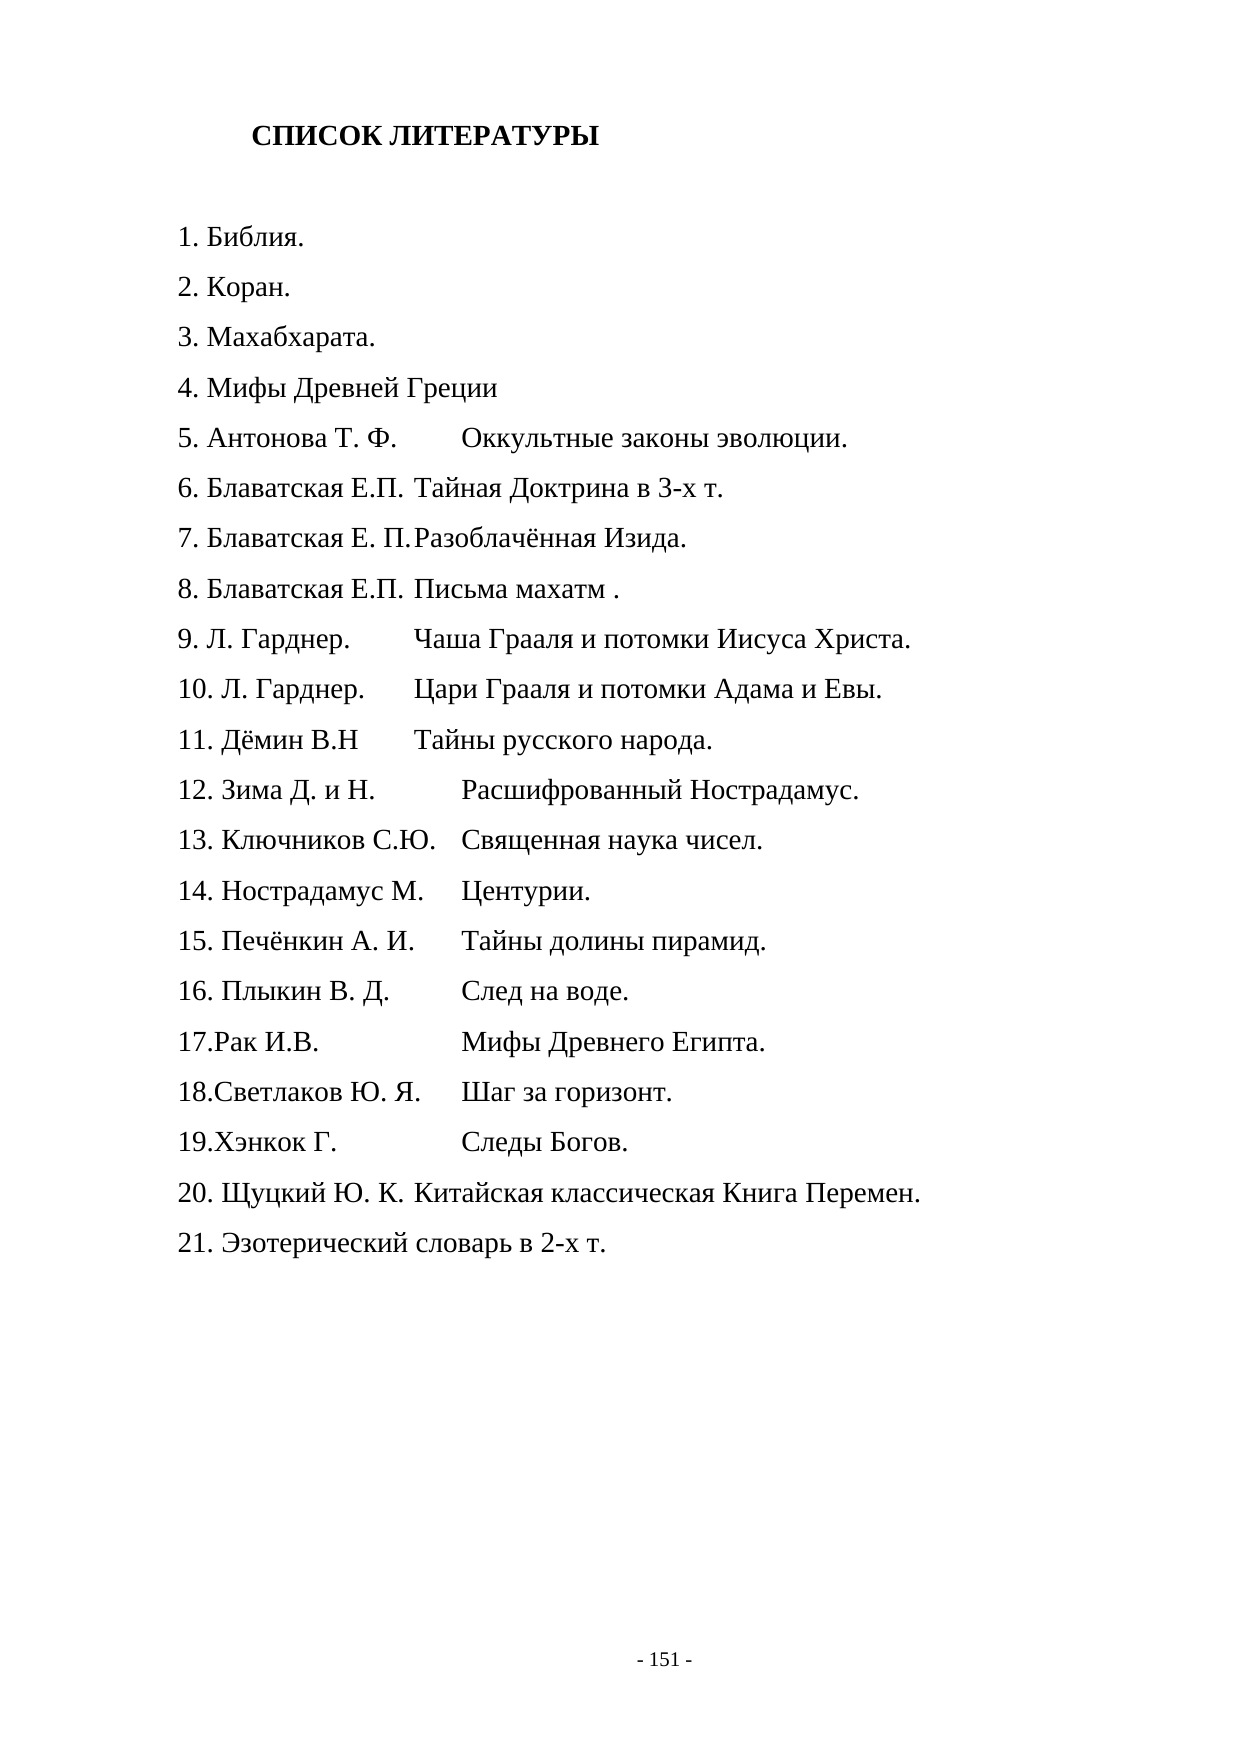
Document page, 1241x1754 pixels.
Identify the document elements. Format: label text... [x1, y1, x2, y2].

text 7. Блаватская Е. П. Разоблачённая Изида. [177, 521, 1152, 554]
text 6. Блаватская Е.П. Тайная Доктрина в 3-х т. [177, 470, 1152, 504]
text 15. Печёнкин А. И. Тайны долины пирамид. [177, 923, 1152, 957]
text 8. Блаватская Е.П. Письма махатм . [177, 571, 1152, 604]
text 4. Мифы Древней Греции [177, 370, 1152, 403]
text 19.Хэнкок Г. Следы Богов. [177, 1124, 1152, 1158]
text 11. Дёмин В.Н Тайны русского народа. [177, 722, 1152, 755]
text 13. Ключников С.Ю. Священная наука чисел. [177, 822, 1152, 856]
text 12. Зима Д. и Н. Расшифрованный Нострадамус. [177, 772, 1152, 806]
text 1. Библия. [177, 219, 1152, 252]
text СПИСОК ЛИТЕРАТУРЫ [177, 118, 1152, 152]
text 18.Светлаков Ю. Я. Шаг за горизонт. [177, 1074, 1152, 1108]
text 2. Коран. [177, 269, 1152, 303]
text 10. Л. Гарднер. Цари Грааля и потомки Адама и Евы. [177, 672, 1152, 705]
text 20. Щуцкий Ю. К. Китайская классическая Книга Перемен. [177, 1175, 1152, 1208]
text 21. Эзотерический словарь в 2-х т. [177, 1225, 1152, 1258]
text 3. Махабхарата. [177, 319, 1152, 353]
text 17.Рак И.В. Мифы Древнего Египта. [177, 1024, 1152, 1057]
text 16. Плыкин В. Д. След на воде. [177, 973, 1152, 1007]
text 5. Антонова Т. Ф. Оккультные законы эволюции. [177, 420, 1152, 453]
text 14. Нострадамус М. Центурии. [177, 873, 1152, 906]
text 9. Л. Гарднер. Чаша Грааля и потомки Иисуса Христа. [177, 621, 1152, 655]
